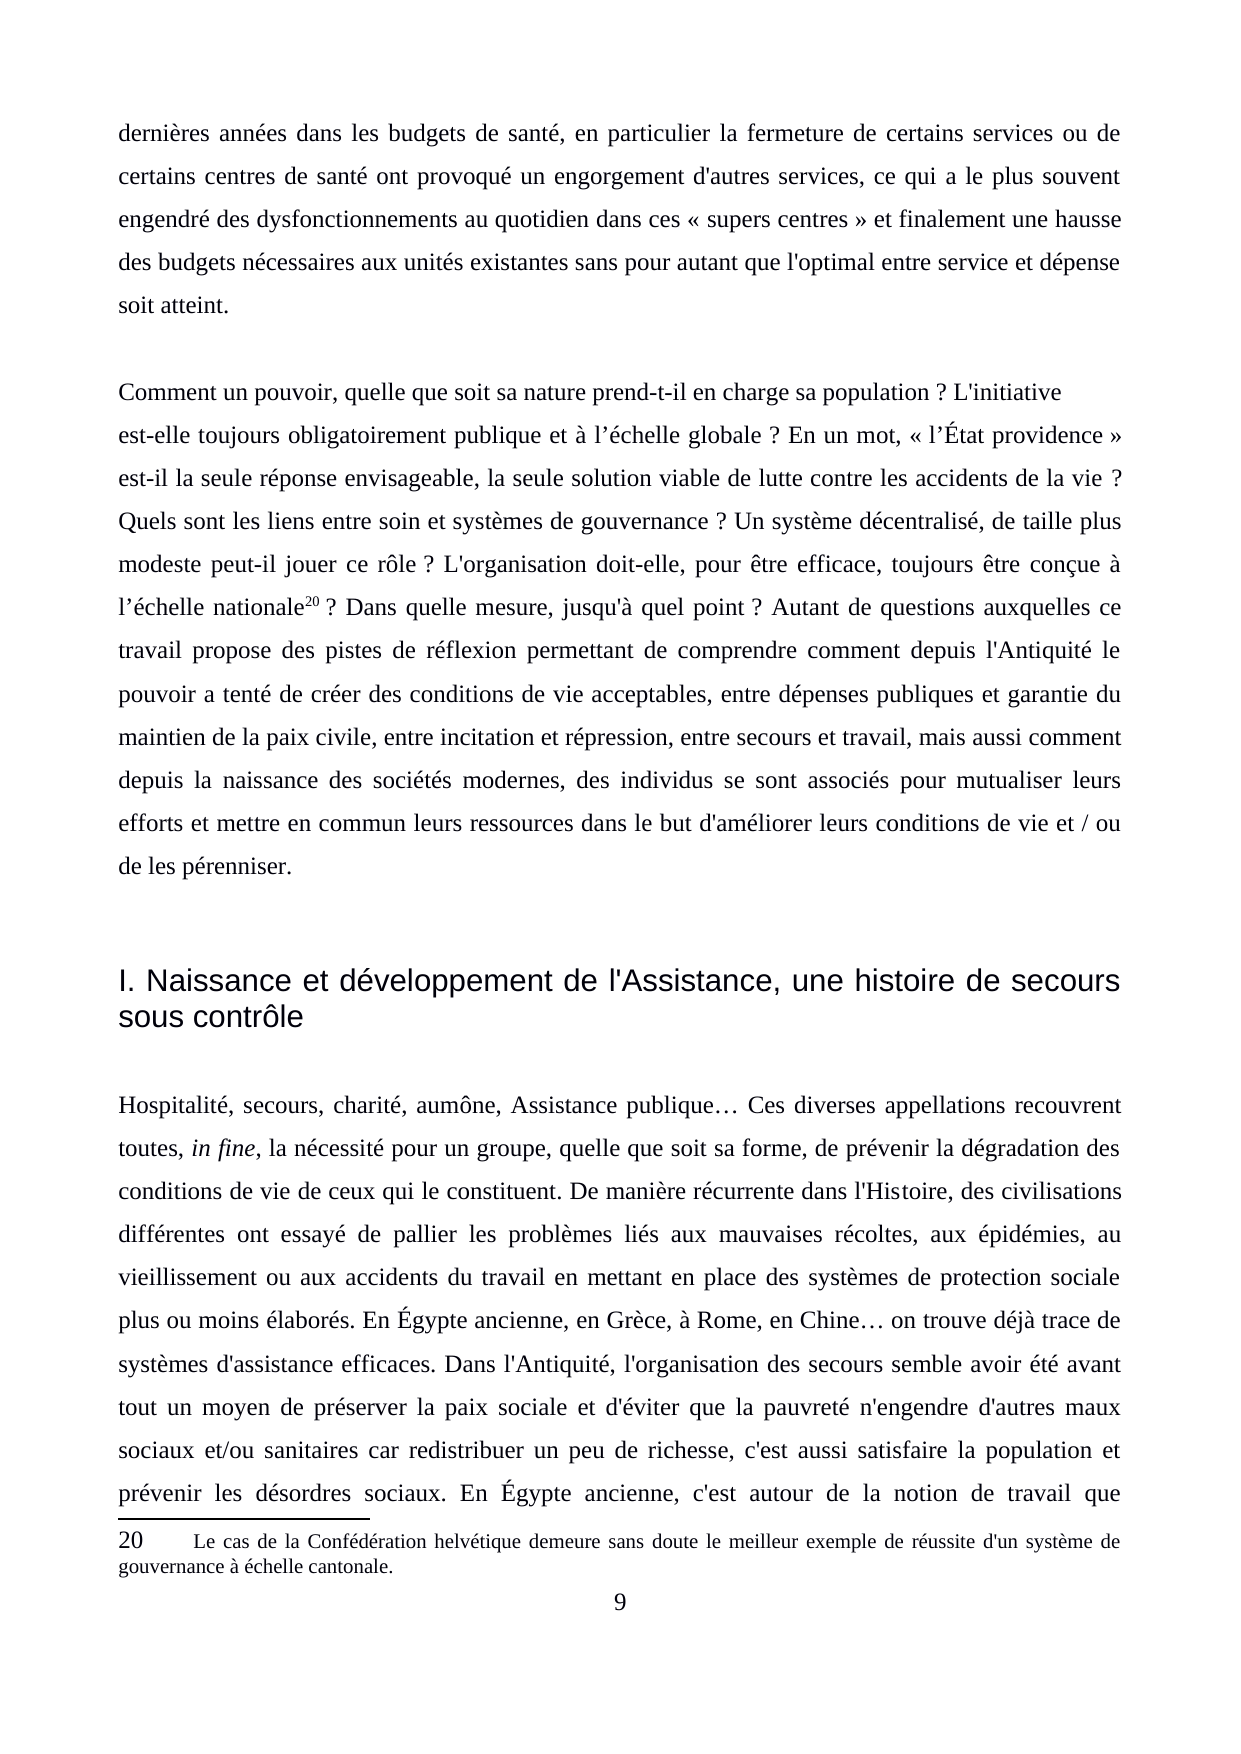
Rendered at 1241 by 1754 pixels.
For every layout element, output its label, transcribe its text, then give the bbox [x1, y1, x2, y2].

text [118, 1090, 1122, 1507]
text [118, 118, 1122, 319]
subtitle I. Naissance et développement de l'Assistance, une histoire de secours sous contrôle [118, 962, 1122, 1034]
text Comment un pouvoir, quelle que soit sa nature prend-t-il en charge sa population ? L'initiative [118, 377, 1122, 406]
text est-elle toujours obligatoirement publique et à l’échelle globale ? En un mot, « l’État providence » est-il la seule réponse envisageable, la seule solution viable de lutte contre les accidents de la vie ? Quels sont les liens entre soin et systèmes de gouvernance ? Un système décentralisé, de taille plus modeste peut-il jouer ce rôle ? L'organisation doit-elle, pour être efficace, toujours être conçue à l’échelle nationale ? Dans quelle mesure, jusqu'à quel point ? Autant de questions auxquelles ce travail propose des pistes de réflexion permettant de comprendre comment depuis l'Antiquité le pouvoir a tenté de créer des conditions de vie acceptables, entre dépenses publiques et garantie du maintien de la paix civile, entre incitation et répression, entre secours et travail, mais aussi comment depuis la naissance des sociétés modernes, des individus se sont associés pour mutualiser leurs efforts et mettre en commun leurs ressources dans le but d'améliorer leurs conditions de vie et / ou de les pérenniser. [118, 420, 1122, 880]
